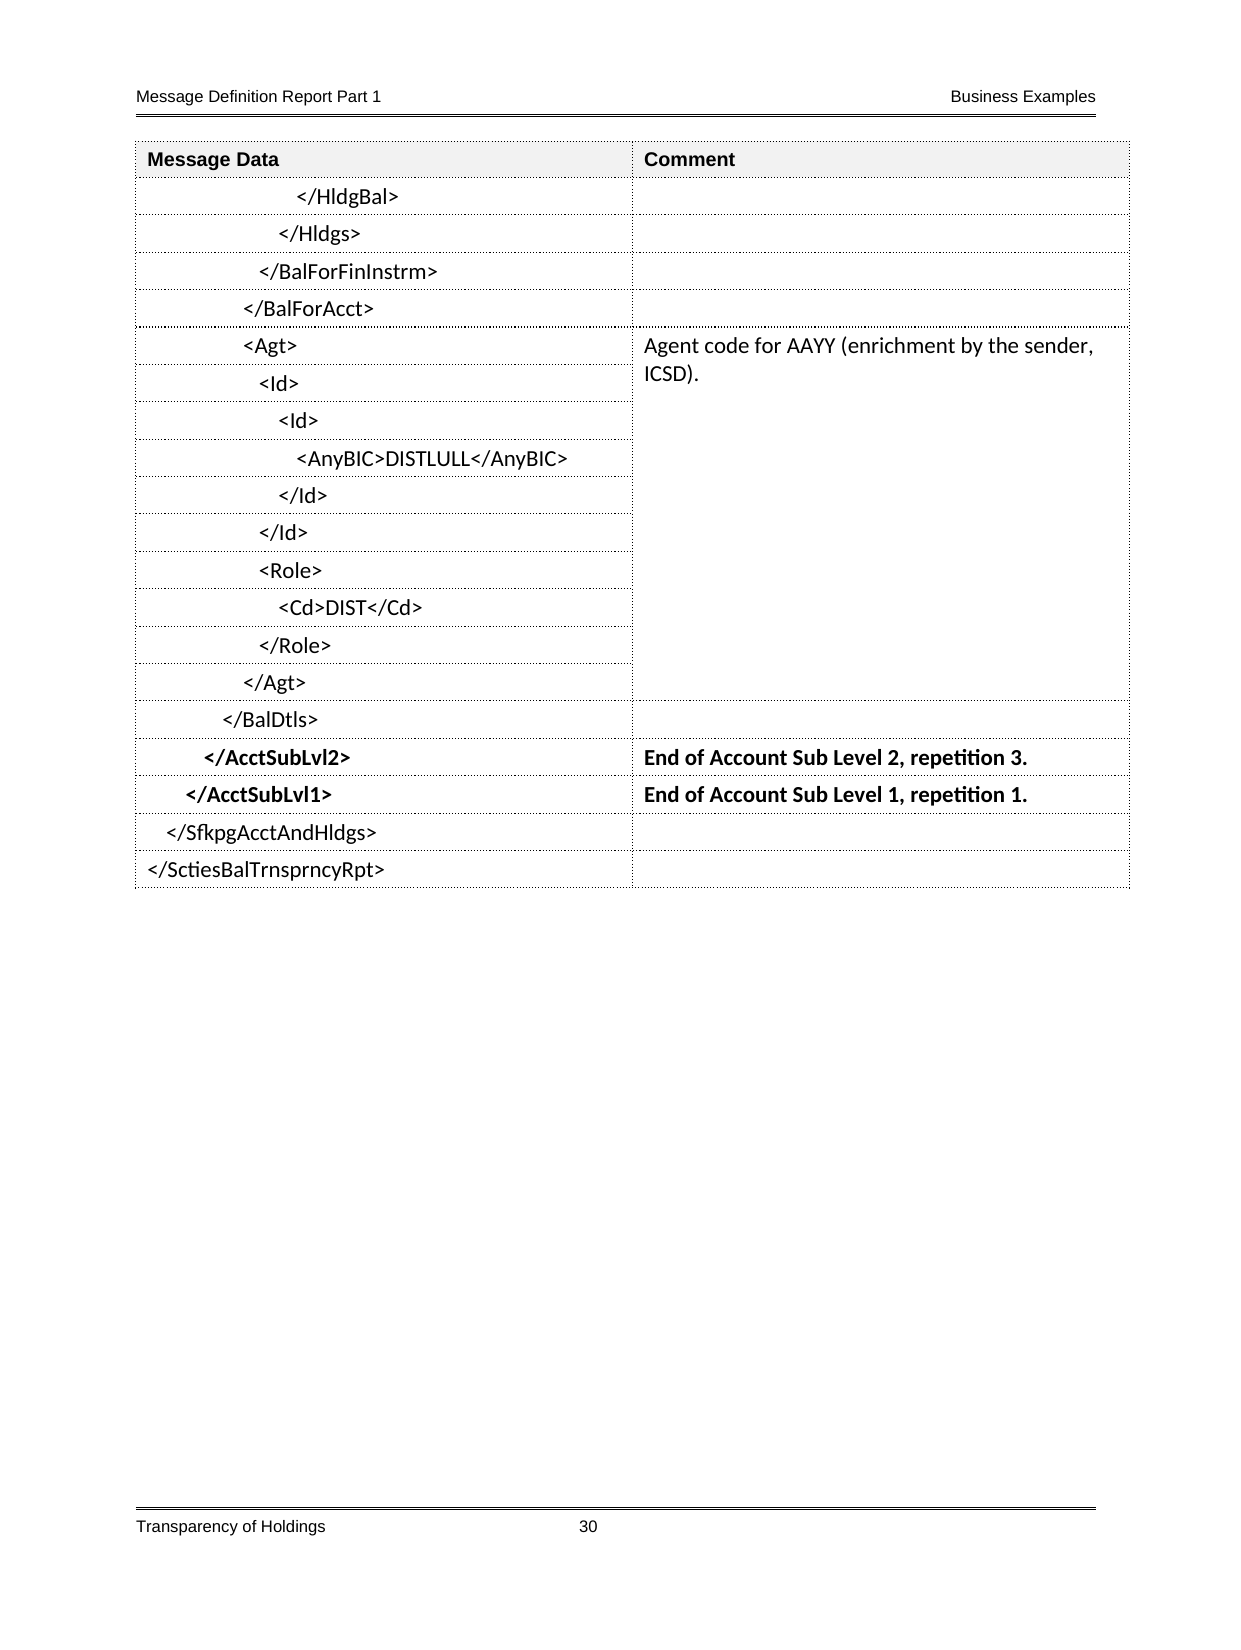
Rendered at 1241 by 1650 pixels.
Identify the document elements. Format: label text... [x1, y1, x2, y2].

table_cell </Hldgs> [136, 214, 633, 252]
table_cell End of Account Sub Level 1, repetition 1. [633, 775, 1129, 812]
table_cell <Agt> [136, 326, 633, 364]
table_cell [633, 813, 1129, 850]
table_cell </AcctSubLvl1> [136, 775, 633, 812]
table_cell [633, 252, 1129, 289]
table_cell </Id> [136, 513, 633, 551]
table_cell [633, 214, 1129, 252]
table_header Message Data [136, 141, 633, 177]
table_cell <Cd>DIST</Cd> [136, 588, 633, 626]
table_cell </SfkpgAcctAndHldgs> [136, 813, 633, 850]
table_cell </Agt> [136, 663, 633, 700]
table_cell </BalForAcct> [136, 289, 633, 326]
table_cell </Role> [136, 626, 633, 663]
table_cell </BalDtls> [136, 700, 633, 738]
table_cell <Role> [136, 551, 633, 588]
table_cell [633, 700, 1129, 738]
table_cell </Id> [136, 476, 633, 513]
table_cell [633, 289, 1129, 326]
table_cell </SctiesBalTrnsprncyRpt> [136, 850, 633, 887]
table_cell [633, 177, 1129, 214]
table_cell </HldgBal> [136, 177, 633, 214]
table_cell <Id> [136, 401, 633, 438]
table_cell <Id> [136, 364, 633, 401]
table_cell Agent code for AAYY (enrichment by the sender, ICSD). [633, 326, 1129, 700]
table_cell <AnyBIC>DISTLULL</AnyBIC> [136, 439, 633, 476]
table_cell </BalForFinInstrm> [136, 252, 633, 289]
table_cell End of Account Sub Level 2, repetition 3. [633, 738, 1129, 775]
table_cell </AcctSubLvl2> [136, 738, 633, 775]
table_header Comment [633, 141, 1129, 177]
table_cell [633, 850, 1129, 887]
